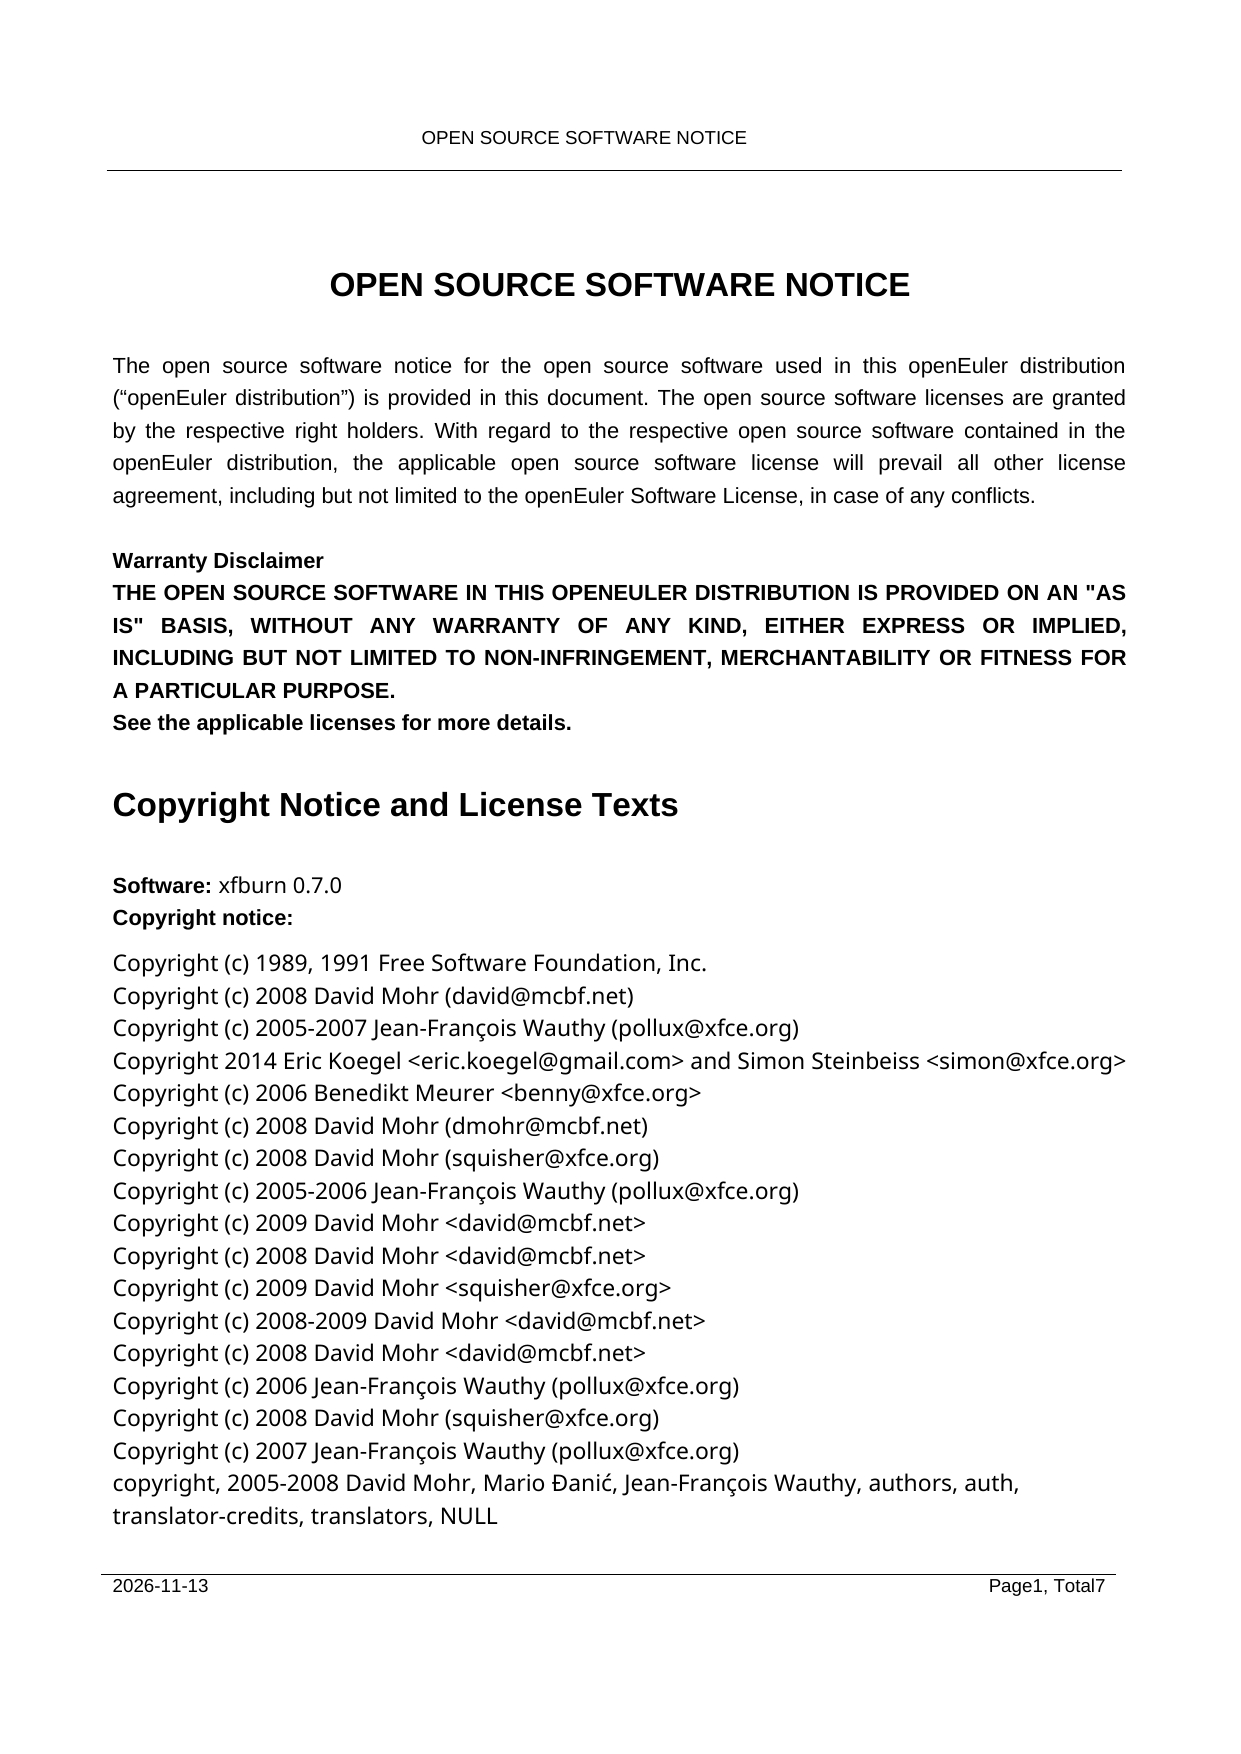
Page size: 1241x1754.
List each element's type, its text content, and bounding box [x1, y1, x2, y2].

text The open source software notice for the open source software used in this openEuler distribution (“openEuler distribution”) is provided in this document. The open source software licenses are granted by the respective right holders. With regard to the respective open source software contained in the openEuler distribution, the applicable open source software license will prevail all other license agreement, including but not limited to the openEuler Software License, in case of any conflicts. [112, 349, 1128, 511]
text Copyright (c) 1989, 1991 Free Software Foundation, Inc. Copyright (c) 2008 David Mohr (david@mcbf.net) Copyright (c) 2005-2007 Jean-François Wauthy (pollux@xfce.org) Copyright 2014 Eric Koegel <eric.koegel@gmail.com> and Simon Steinbeiss <simon@xfce.org> Copyright (c) 2006 Benedikt Meurer <benny@xfce.org> Copyright (c) 2008 David Mohr (dmohr@mcbf.net) Copyright (c) 2008 David Mohr (squisher@xfce.org) Copyright (c) 2005-2006 Jean-François Wauthy (pollux@xfce.org) Copyright (c) 2009 David Mohr <david@mcbf.net> Copyright (c) 2008 David Mohr <david@mcbf.net> Copyright (c) 2009 David Mohr <squisher@xfce.org> Copyright (c) 2008-2009 David Mohr <david@mcbf.net> Copyright (c) 2008 David Mohr <david@mcbf.net> Copyright (c) 2006 Jean-François Wauthy (pollux@xfce.org) Copyright (c) 2008 David Mohr (squisher@xfce.org) Copyright (c) 2007 Jean-François Wauthy (pollux@xfce.org) copyright, 2005-2008 David Mohr, Mario Đanić, Jean-François Wauthy, authors, auth, translator-credits, translators, NULL [112, 947, 1128, 1564]
text Copyright Notice and License Texts [112, 771, 1128, 836]
title Software: xfburn 0.7.0 [112, 869, 1128, 901]
text Warranty Disclaimer [112, 544, 1128, 576]
text OPEN SOURCE SOFTWARE NOTICE [112, 251, 1128, 316]
text THE OPEN SOURCE SOFTWARE IN THIS OPENEULER DISTRIBUTION IS PROVIDED ON AN "AS IS" BASIS, WITHOUT ANY WARRANTY OF ANY KIND, EITHER EXPRESS OR IMPLIED, INCLUDING BUT NOT LIMITED TO NON-INFRINGEMENT, MERCHANTABILITY OR FITNESS FOR A PARTICULAR PURPOSE. See the applicable licenses for more details. [112, 576, 1128, 739]
text Copyright notice: [112, 901, 1128, 934]
